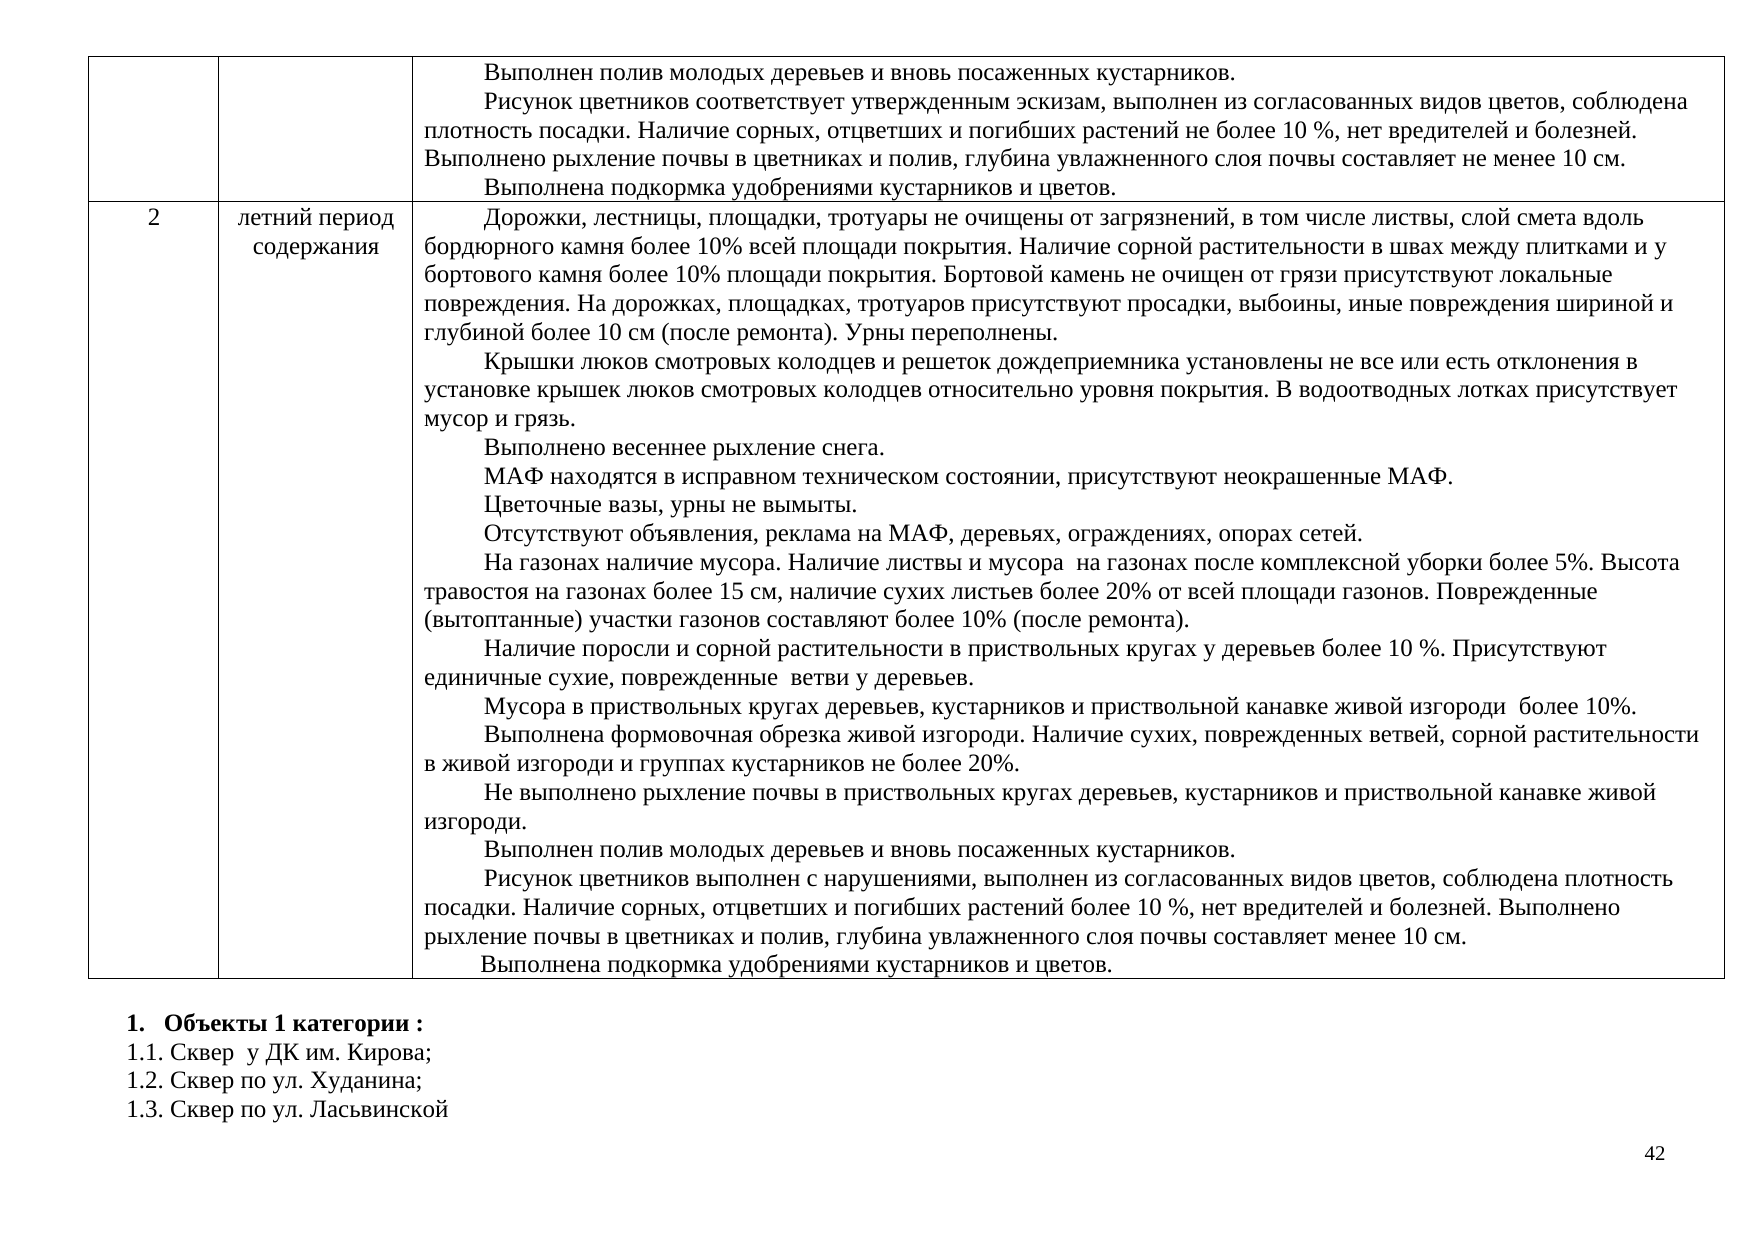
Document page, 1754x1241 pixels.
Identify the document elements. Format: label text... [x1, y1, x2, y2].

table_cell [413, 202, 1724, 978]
list Объекты 1 категории : [126, 1008, 1665, 1037]
text 1.1. Сквер у ДК им. Кирова; [126, 1037, 1665, 1066]
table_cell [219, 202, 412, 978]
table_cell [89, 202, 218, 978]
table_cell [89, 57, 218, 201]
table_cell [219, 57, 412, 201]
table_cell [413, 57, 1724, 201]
text 1.3. Сквер по ул. Ласьвинской [126, 1094, 1665, 1123]
text 1.2. Сквер по ул. Худанина; [126, 1066, 1665, 1094]
